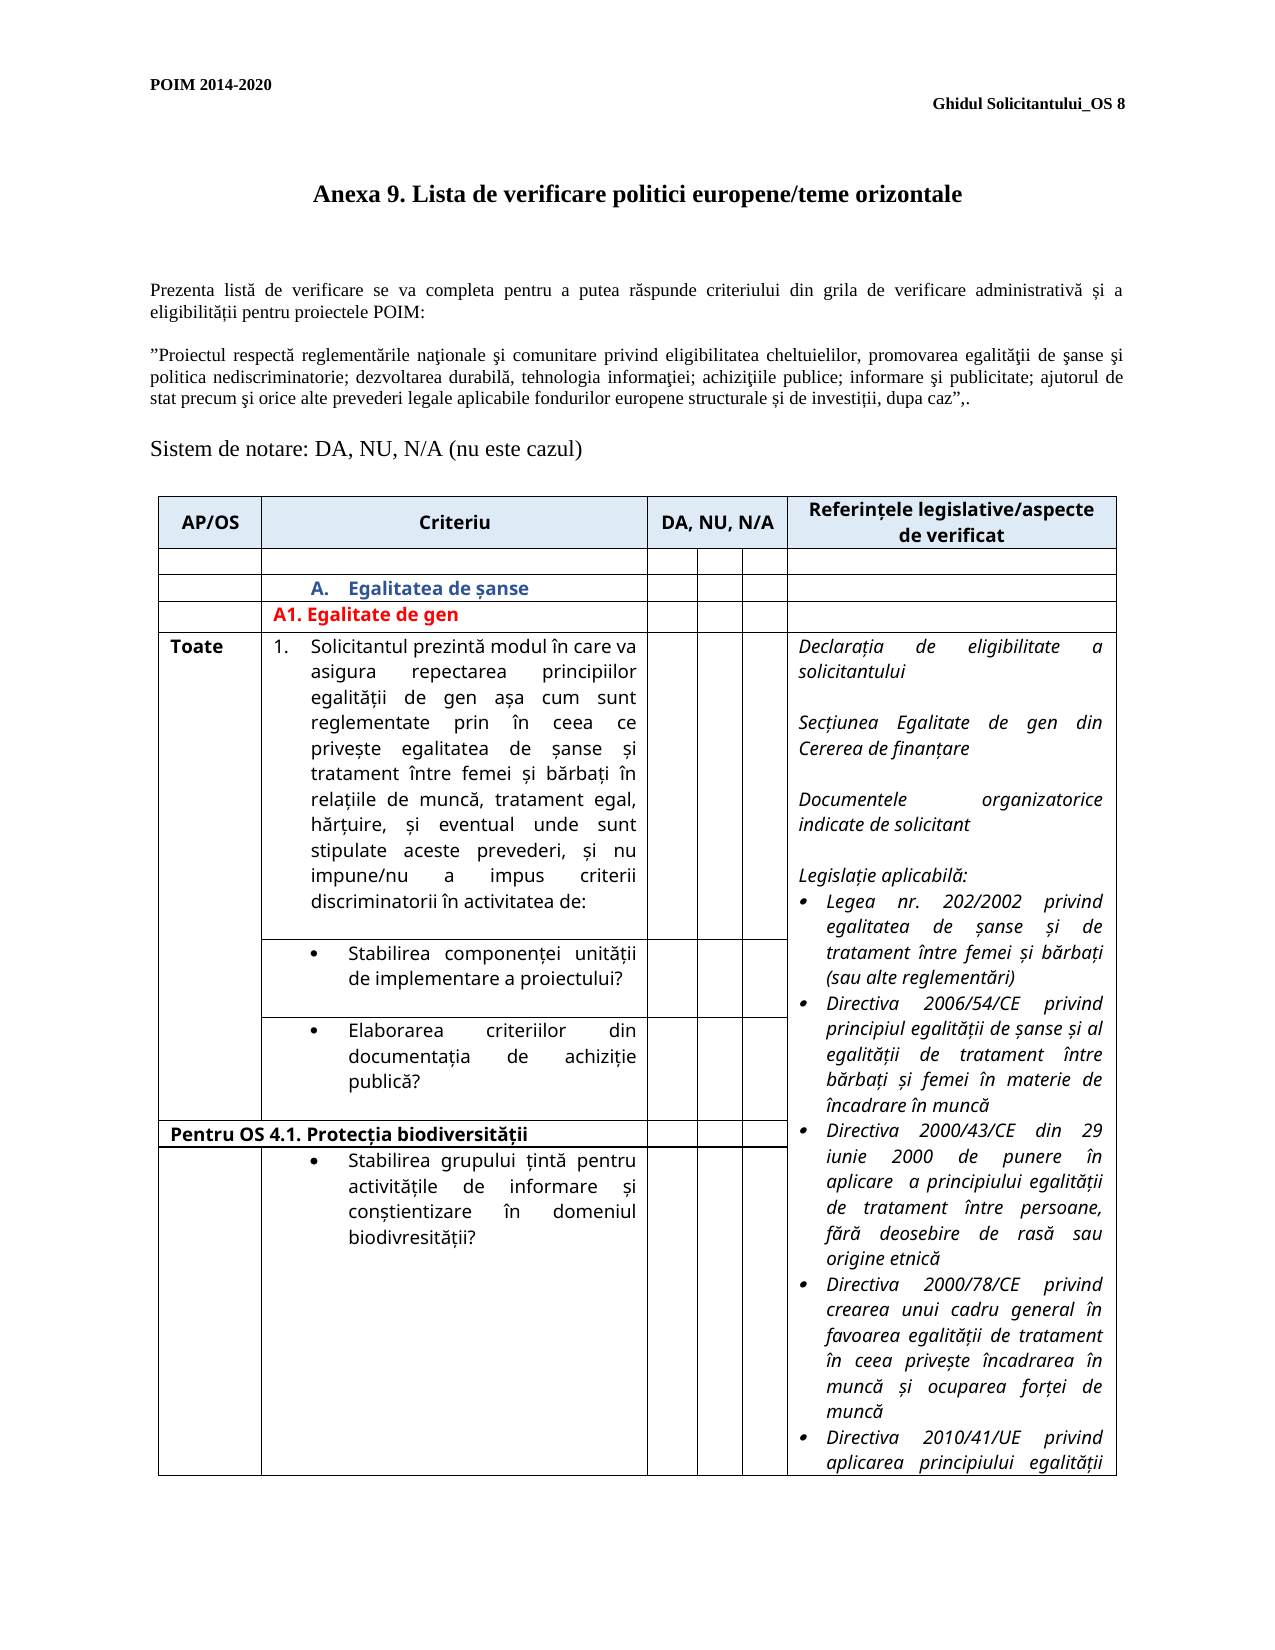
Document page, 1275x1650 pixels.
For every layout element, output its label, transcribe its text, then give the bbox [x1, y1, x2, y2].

table_cell [262, 549, 647, 574]
table_header Referințele legislative/aspecte de verificat [788, 497, 1116, 548]
table_cell [743, 602, 787, 632]
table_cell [262, 1148, 647, 1475]
table_cell A1. Egalitate de gen [262, 602, 647, 632]
table_cell [743, 940, 787, 1017]
text Anexa 9. Lista de verificare politici europene/teme orizontale [150, 179, 1125, 207]
table_cell [743, 575, 787, 601]
table_cell [698, 602, 742, 632]
table_cell [648, 1018, 697, 1120]
table_cell [743, 549, 787, 574]
table_cell [698, 575, 742, 601]
table_cell Toate [159, 633, 261, 1120]
table_cell [788, 549, 1116, 574]
text Prezenta listă de verificare se va completa pentru a putea răspunde criteriului din grila de verificare administrativă și a eligibilității pentru proiectele POIM: [150, 279, 1125, 322]
table_cell [648, 575, 697, 601]
table_cell [648, 1148, 697, 1475]
table_cell [743, 633, 787, 939]
table_cell [788, 602, 1116, 632]
table_cell [698, 633, 742, 939]
table_cell Solicitantul prezintă modul în care va asigura repectarea principiilor egalității de gen așa cum sunt reglementate prin în ceea ce privește egalitatea de șanse și tratament între femei și bărbați în relațiile de muncă, tratament egal, hărțuire, și eventual unde sunt stipulate aceste prevederi, și nu impune/nu a impus criterii discriminatorii în activitatea de: [262, 633, 647, 939]
table_cell Elaborarea criteriilor din documentația de achiziție publică? [262, 1018, 647, 1120]
table_cell [698, 1121, 742, 1146]
table_cell [788, 575, 1116, 601]
table_header AP/OS [159, 497, 261, 548]
table_cell Egalitatea de șanse [262, 575, 647, 601]
table_cell [159, 575, 261, 601]
table_cell [743, 1121, 787, 1146]
table_header DA, NU, N/A [648, 497, 787, 548]
text Sistem de notare: DA, NU, N/A (nu este cazul) [150, 435, 1125, 461]
table_cell [648, 602, 697, 632]
table_cell [743, 1148, 787, 1475]
table_cell [648, 1121, 697, 1146]
table_cell [648, 940, 697, 1017]
table_cell [743, 1018, 787, 1120]
table_cell [698, 1148, 742, 1475]
table_cell [698, 1018, 742, 1120]
table_cell Declarația de eligibilitate a solicitantului Secțiunea Egalitate de gen din Cererea de finanțare Documentele organizatorice indicate de solicitant Legislație aplicabilă: Legea nr. 202/2002 privind egalitatea de șanse şi de tratament între femei şi bărbaţi (sau alte reglementări) Directiva 2006/54/CE privind principiul egalității de șanse și al egalității de tratament între bărbați și femei în materie de încadrare în muncă Directiva 2000/43/CE din 29 iunie 2000 de punere în aplicare a principiului egalității de tratament între persoane, fără deosebire de rasă sau origine etnică Directiva 2000/78/CE privind crearea unui cadru general în favoarea egalității de tratament în ceea privește încadrarea în muncă și ocuparea forței de muncă Directiva 2010/41/UE privind aplicarea principiului egalității de tratament între bărbații și femeile care desfășoară o activitate independentă și de abrogare a Directivei 86/613/CEE Directiva 2006/54/CE privind punerea în aplicare a principiului egalității de șanse și al egalității de tratament între bărbați și femei în materie de încadrare în muncă și de muncă Directiva 2004/113/CE de aplicare a principiului egalității de tratament între femei și bărbați privind accesul la bunuri și servicii și furnizarea de bunuri și servicii [788, 633, 1116, 1475]
table_cell [698, 940, 742, 1017]
table_cell Pentru OS 4.1. Protecția biodiversității [159, 1121, 647, 1146]
table_cell [159, 1148, 261, 1475]
table_cell [698, 549, 742, 574]
table_cell [648, 633, 697, 939]
table_cell Stabilirea componenței unității de implementare a proiectului? [262, 940, 647, 1017]
table_cell [648, 549, 697, 574]
table_cell [159, 602, 261, 632]
table_cell [159, 549, 261, 574]
text ”Proiectul respectă reglementările naţionale şi comunitare privind eligibilitatea cheltuielilor, promovarea egalităţii de şanse şi politica nediscriminatorie; dezvoltarea durabilă, tehnologia informaţiei; achiziţiile publice; informare şi publicitate; ajutorul de stat precum şi orice alte prevederi legale aplicabile fondurilor europene structurale și de investiții, dupa caz”,. [150, 344, 1125, 409]
table_header Criteriu [262, 497, 647, 548]
